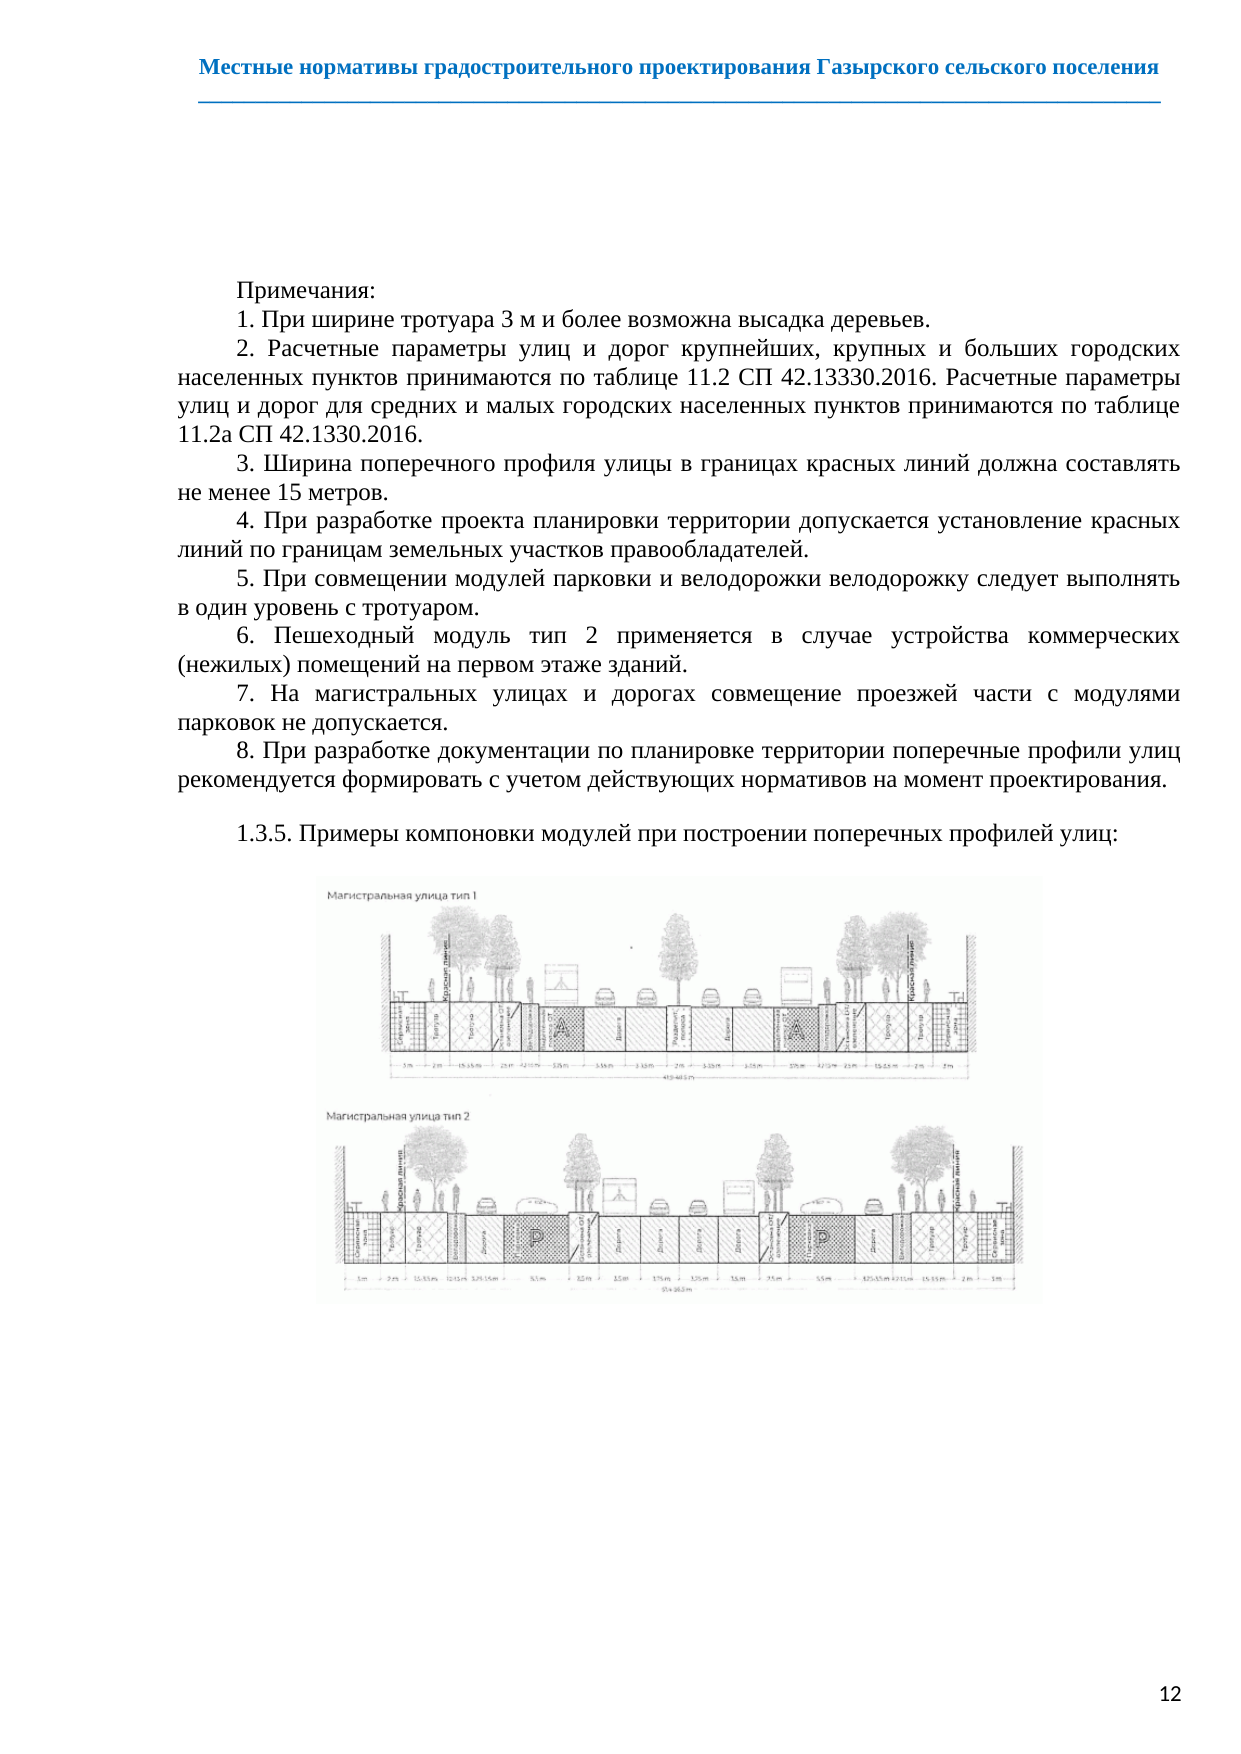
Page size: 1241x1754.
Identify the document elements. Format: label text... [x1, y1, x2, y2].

text 5. При совмещении модулей парковки и велодорожки велодорожку следует выполнять в один уровень с тротуаром. [177, 563, 1181, 621]
text 2. Расчетные параметры улиц и дорог крупнейших, крупных и больших городских населенных пунктов принимаются по таблице 11.2 СП 42.13330.2016. Расчетные параметры улиц и дорог для средних и малых городских населенных пунктов принимаются по таблице 11.2а СП 42.1330.2016. [177, 333, 1181, 448]
text 1. При ширине тротуара 3 м и более возможна высадка деревьев. [177, 304, 1181, 333]
picture [315, 876, 1043, 1304]
text 1.3.5. Примеры компоновки модулей при построении поперечных профилей улиц: [177, 818, 1181, 847]
text 3. Ширина поперечного профиля улицы в границах красных линий должна составлять не менее 15 метров. [177, 448, 1181, 506]
text 6. Пешеходный модуль тип 2 применяется в случае устройства коммерческих (нежилых) помещений на первом этаже зданий. [177, 621, 1181, 678]
text 4. При разработке проекта планировки территории допускается установление красных линий по границам земельных участков правообладателей. [177, 506, 1181, 563]
text 7. На магистральных улицах и дорогах совмещение проезжей части с модулями парковок не допускается. [177, 678, 1181, 736]
text Примечания: [177, 276, 1181, 304]
text 8. При разработке документации по планировке территории поперечные профили улиц рекомендуется формировать с учетом действующих нормативов на момент проектирования. [177, 736, 1181, 793]
